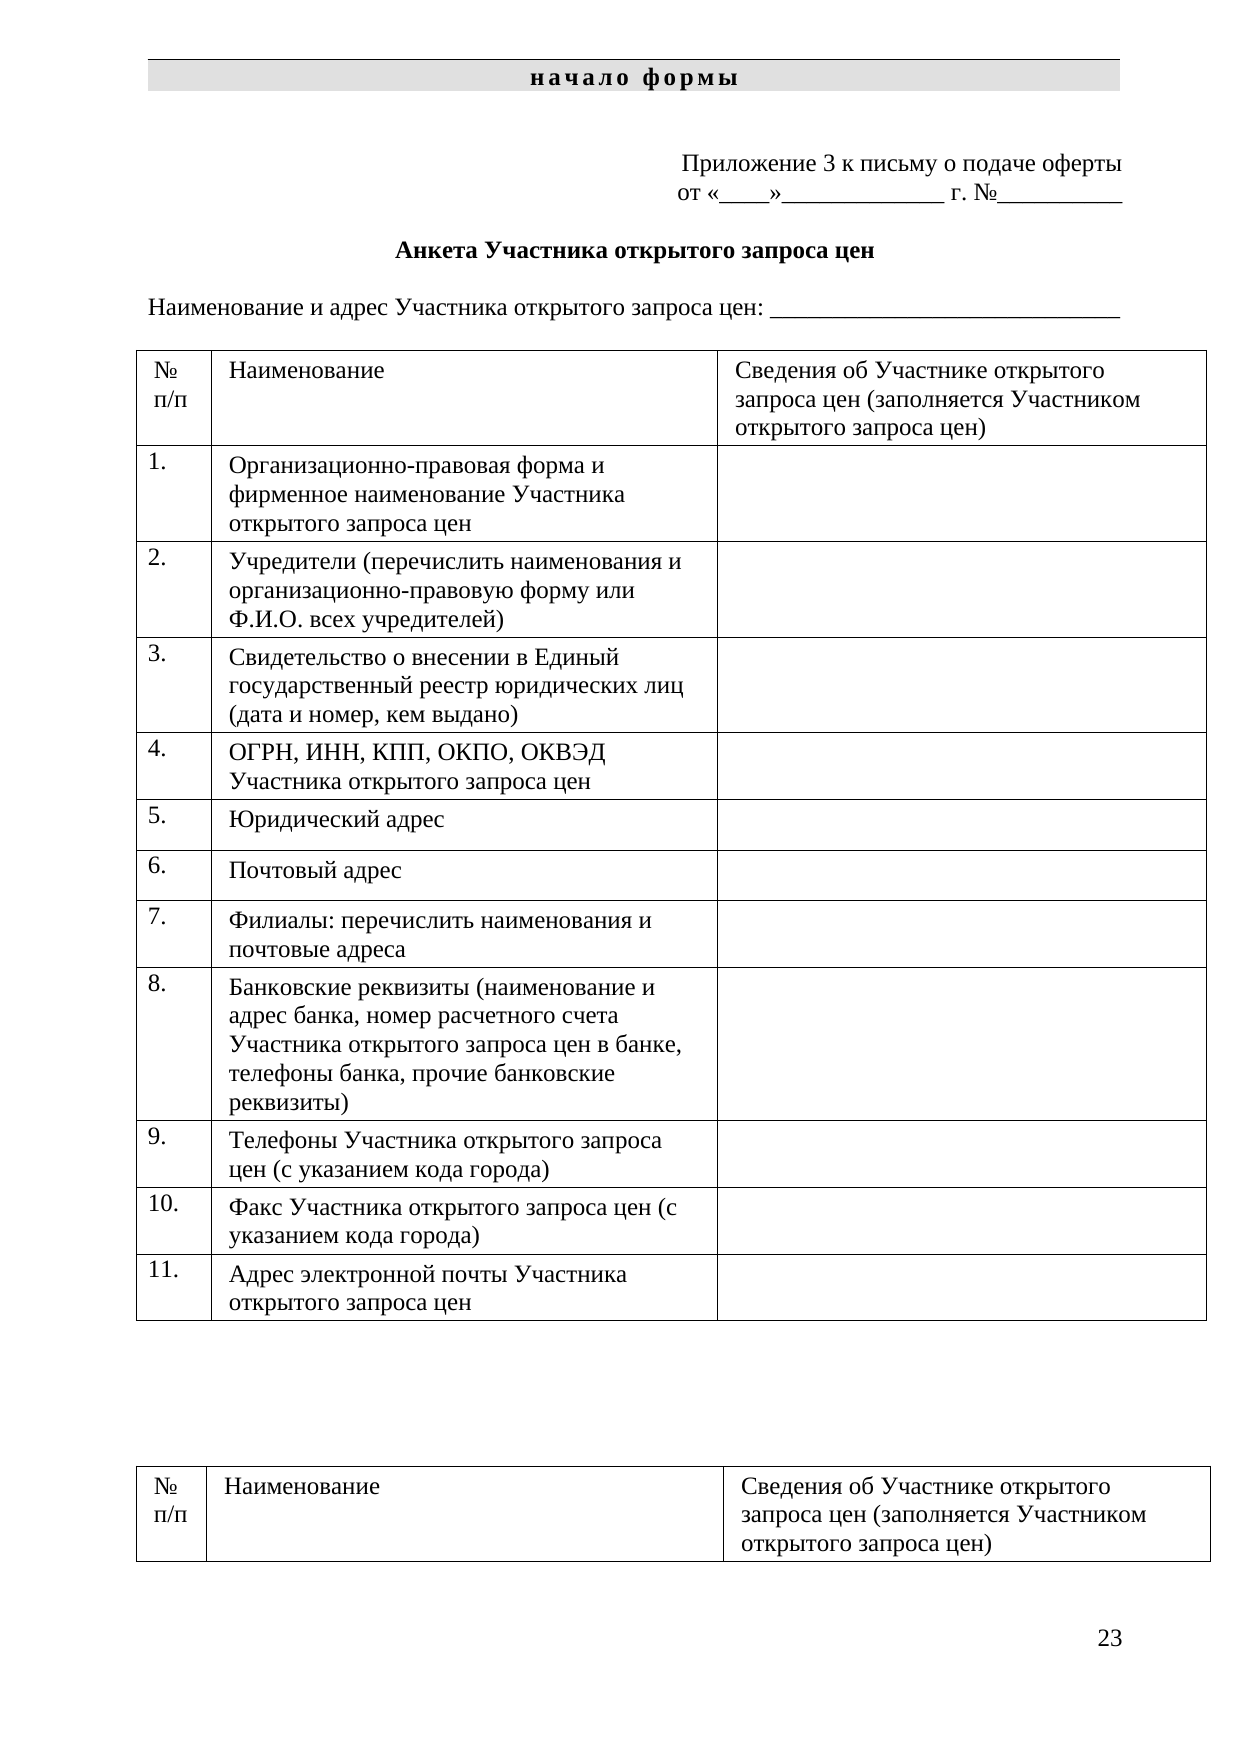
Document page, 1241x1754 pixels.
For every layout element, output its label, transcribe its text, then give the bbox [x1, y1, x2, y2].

table_cell [137, 851, 211, 900]
table_cell [718, 851, 1206, 900]
table_cell [718, 1255, 1206, 1320]
table_header Наименование [207, 1467, 723, 1561]
table_cell [137, 1121, 211, 1187]
table_cell [718, 1188, 1206, 1253]
table_cell [718, 800, 1206, 849]
table_header №п/п [137, 1467, 206, 1561]
table_cell [718, 542, 1206, 637]
table_cell [718, 901, 1206, 967]
table_cell Филиалы: перечислить наименования и почтовые адреса [212, 901, 717, 967]
table_cell Банковские реквизиты (наименование и адрес банка, номер расчетного счета Участника открытого запроса цен в банке, телефоны банка, прочие банковские реквизиты) [212, 968, 717, 1120]
table_cell [137, 1255, 211, 1320]
table_cell Юридический адрес [212, 800, 717, 849]
table_header Сведения об Участнике открытого запроса цен (заполняется Участником открытого запроса цен) [724, 1467, 1210, 1561]
table_cell [718, 638, 1206, 732]
table_cell [137, 638, 211, 732]
table_cell [718, 1121, 1206, 1187]
text Анкета Участника открытого запроса цен [148, 235, 1122, 263]
table_cell [137, 733, 211, 799]
table_cell [718, 968, 1206, 1120]
table_cell [137, 968, 211, 1120]
table_cell [718, 446, 1206, 541]
table_cell ОГРН, ИНН, КПП, ОКПО, ОКВЭД Участника открытого запроса цен [212, 733, 717, 799]
table_cell Адрес электронной почты Участника открытого запроса цен [212, 1255, 717, 1320]
table_header Наименование [212, 351, 717, 445]
table_cell Свидетельство о внесении в Единый государственный реестр юридических лиц (дата и номер, кем выдано) [212, 638, 717, 732]
text Приложение 3 к письму о подаче оферты от «____»_____________ г. №__________ [148, 148, 1122, 206]
table_header Сведения об Участнике открытого запроса цен (заполняется Участником открытого запроса цен) [718, 351, 1206, 445]
table_cell [137, 800, 211, 849]
table_cell Телефоны Участника открытого запроса цен (с указанием кода города) [212, 1121, 717, 1187]
table_cell Учредители (перечислить наименования и организационно-правовую форму или Ф.И.О. всех учредителей) [212, 542, 717, 637]
table_cell [718, 733, 1206, 799]
table_cell Почтовый адрес [212, 851, 717, 900]
table_cell [137, 1188, 211, 1253]
table_cell [137, 901, 211, 967]
text Наименование и адрес Участника открытого запроса цен: ____________________________ [148, 292, 1122, 321]
table_cell Факс Участника открытого запроса цен (с указанием кода города) [212, 1188, 717, 1253]
table_header № п/п [137, 351, 211, 445]
table_cell [137, 542, 211, 637]
text начало формы [148, 60, 1120, 91]
table_cell Организационно-правовая форма и фирменное наименование Участника открытого запроса цен [212, 446, 717, 541]
table_cell [137, 446, 211, 541]
